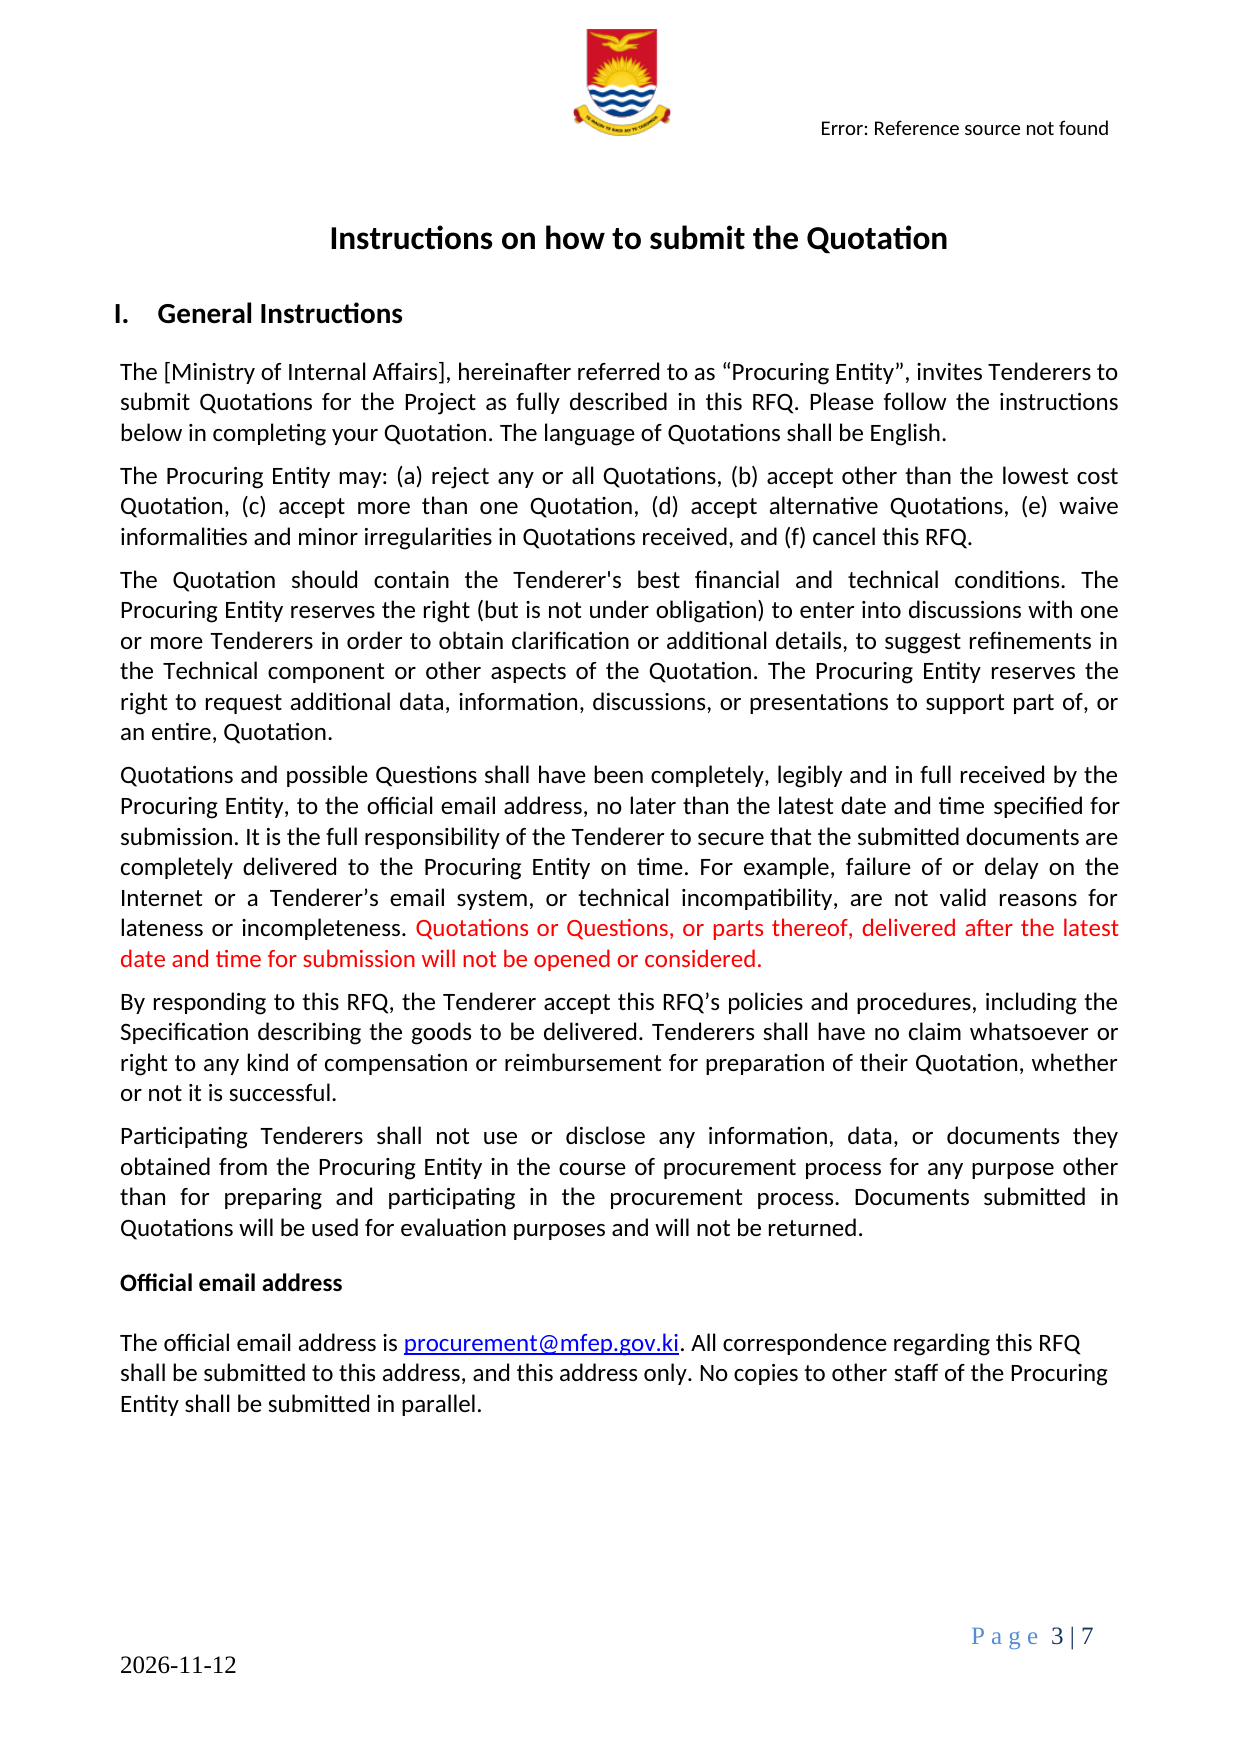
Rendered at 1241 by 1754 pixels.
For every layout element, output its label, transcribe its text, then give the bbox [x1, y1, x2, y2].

text Quotations and possible Questions shall have been completely, legibly and in full received by the Procuring Entity, to the official email address, no later than the latest date and time specified for submission. It is the full responsibility of the Tenderer to secure that the submitted documents are completely delivered to the Procuring Entity on time. For example, failure of or delay on the Internet or a Tenderer’s email system, or technical incompatibility, are not valid reasons for lateness or incompleteness. Quotations or Questions, or parts thereof, delivered after the latest date and time for submission will not be opened or considered. [120, 759, 1120, 973]
text The official email address is procurement@mfep.gov.ki. All correspondence regarding this RFQ shall be submitted to this address, and this address only. No copies to other staff of the Procuring Entity shall be submitted in parallel. [120, 1327, 1120, 1419]
picture [573, 29, 671, 136]
subtitle Instructions on how to submit the Quotation [157, 217, 1120, 258]
text The [Ministry of Internal Affairs], hereinafter referred to as “Procuring Entity”, invites Tenderers to submit Quotations for the Project as fully described in this RFQ. Please follow the instructions below in completing your Quotation. The language of Quotations shall be English. [120, 356, 1120, 447]
subtitle General Instructions [129, 295, 1120, 331]
text The Quotation should contain the Tenderer's best financial and technical conditions. The Procuring Entity reserves the right (but is not under obligation) to enter into discussions with one or more Tenderers in order to obtain clarification or additional details, to suggest refinements in the Technical component or other aspects of the Quotation. The Procuring Entity reserves the right to request additional data, information, discussions, or presentations to support part of, or an entire, Quotation. [120, 564, 1120, 747]
text By responding to this RFQ, the Tenderer accept this RFQ’s policies and procedures, including the Specification describing the goods to be delivered. Tenderers shall have no claim whatsoever or right to any kind of compensation or reimbursement for preparation of their Quotation, whether or not it is successful. [120, 986, 1120, 1108]
subtitle Official email address [120, 1267, 1120, 1298]
text The Procuring Entity may: (a) reject any or all Quotations, (b) accept other than the lowest cost Quotation, (c) accept more than one Quotation, (d) accept alternative Quotations, (e) waive informalities and minor irregularities in Quotations received, and (f) cancel this RFQ. [120, 460, 1120, 551]
text Participating Tenderers shall not use or disclose any information, data, or documents they obtained from the Procuring Entity in the course of procurement process for any purpose other than for preparing and participating in the procurement process. Documents submitted in Quotations will be used for evaluation purposes and will not be returned. [120, 1120, 1120, 1242]
